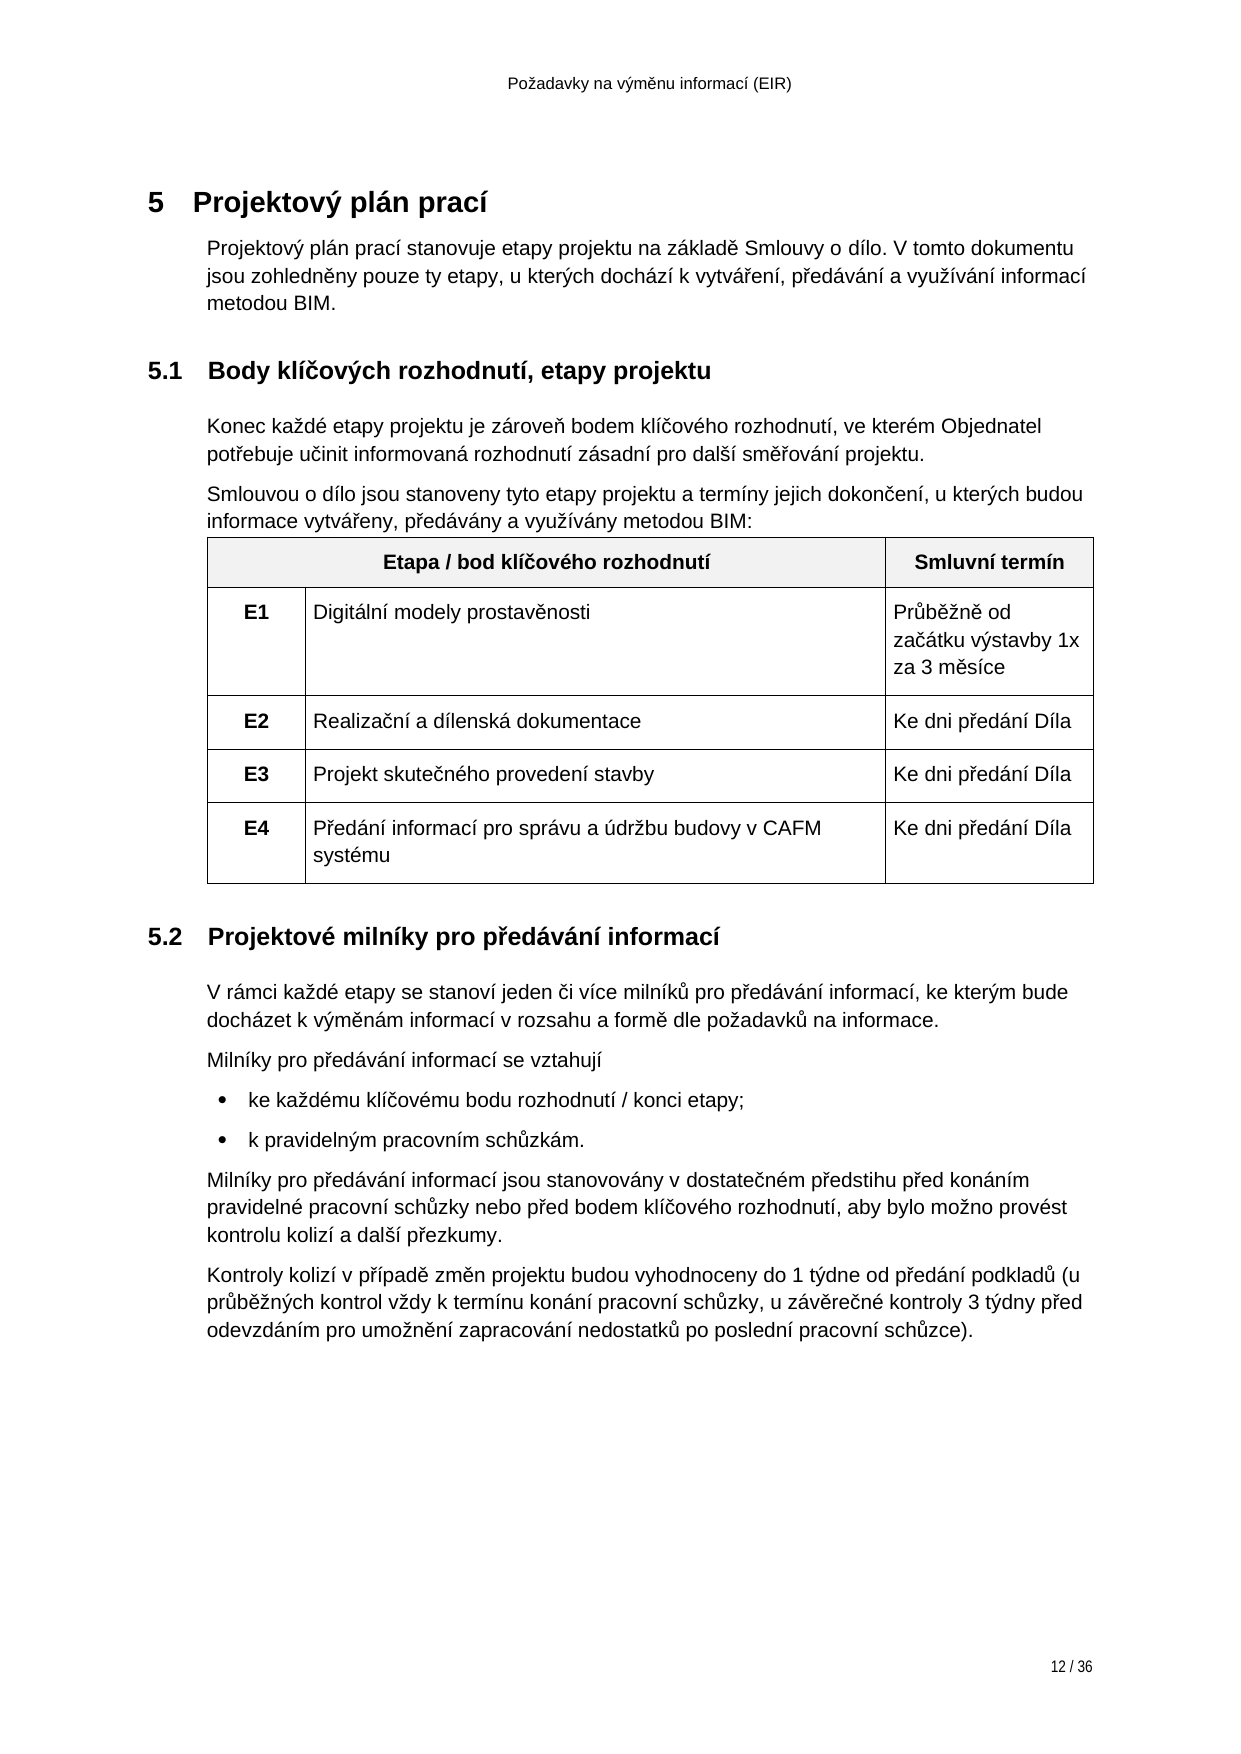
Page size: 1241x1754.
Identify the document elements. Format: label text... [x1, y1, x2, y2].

subtitle Projektové milníky pro předávání informací [148, 922, 1093, 951]
table_cell E2 [208, 696, 305, 749]
table_cell Ke dni předání Díla [886, 803, 1093, 883]
text Milníky pro předávání informací se vztahují [207, 1047, 1093, 1071]
table_cell Projekt skutečného provedení stavby [306, 750, 885, 802]
table_cell Digitální modely prostavěnosti [306, 588, 885, 695]
table_cell Ke dni předání Díla [886, 750, 1093, 802]
text k pravidelným pracovním schůzkám. [218, 1127, 1093, 1152]
table_cell E3 [208, 750, 305, 802]
subtitle Projektový plán prací [148, 185, 1093, 219]
text V rámci každé etapy se stanoví jeden či více milníků pro předávání informací, ke kterým bude docházet k výměnám informací v rozsahu a formě dle požadavků na informace. [207, 980, 1093, 1031]
table_header Smluvní termín [886, 538, 1093, 587]
text ke každému klíčovému bodu rozhodnutí / konci etapy; [218, 1087, 1093, 1111]
text Projektový plán prací stanovuje etapy projektu na základě Smlouvy o dílo. V tomto dokumentu jsou zohledněny pouze ty etapy, u kterých dochází k vytváření, předávání a využívání informací metodou BIM. [207, 236, 1093, 315]
table_cell E1 [208, 588, 305, 695]
subtitle Body klíčových rozhodnutí, etapy projektu [148, 356, 1093, 385]
table_cell Předání informací pro správu a údržbu budovy v CAFM systému [306, 803, 885, 883]
table_cell Realizační a dílenská dokumentace [306, 696, 885, 749]
table_header Etapa / bod klíčového rozhodnutí [208, 538, 885, 587]
text Konec každé etapy projektu je zároveň bodem klíčového rozhodnutí, ve kterém Objednatel potřebuje učinit informovaná rozhodnutí zásadní pro další směřování projektu. [207, 414, 1093, 466]
text Smlouvou o dílo jsou stanoveny tyto etapy projektu a termíny jejich dokončení, u kterých budou informace vytvářeny, předávány a využívány metodou BIM: [207, 482, 1093, 533]
table_cell Průběžně od začátku výstavby 1x za 3 měsíce [886, 588, 1093, 695]
table_cell E4 [208, 803, 305, 883]
text Milníky pro předávání informací jsou stanovovány v dostatečném předstihu před konáním pravidelné pracovní schůzky nebo před bodem klíčového rozhodnutí, aby bylo možno provést kontrolu kolizí a další přezkumy. [207, 1168, 1093, 1247]
table_cell Ke dni předání Díla [886, 696, 1093, 749]
text Kontroly kolizí v případě změn projektu budou vyhodnoceny do 1 týdne od předání podkladů (u průběžných kontrol vždy k termínu konání pracovní schůzky, u závěrečné kontroly 3 týdny před odevzdáním pro umožnění zapracování nedostatků po poslední pracovní schůzce). [207, 1263, 1093, 1342]
